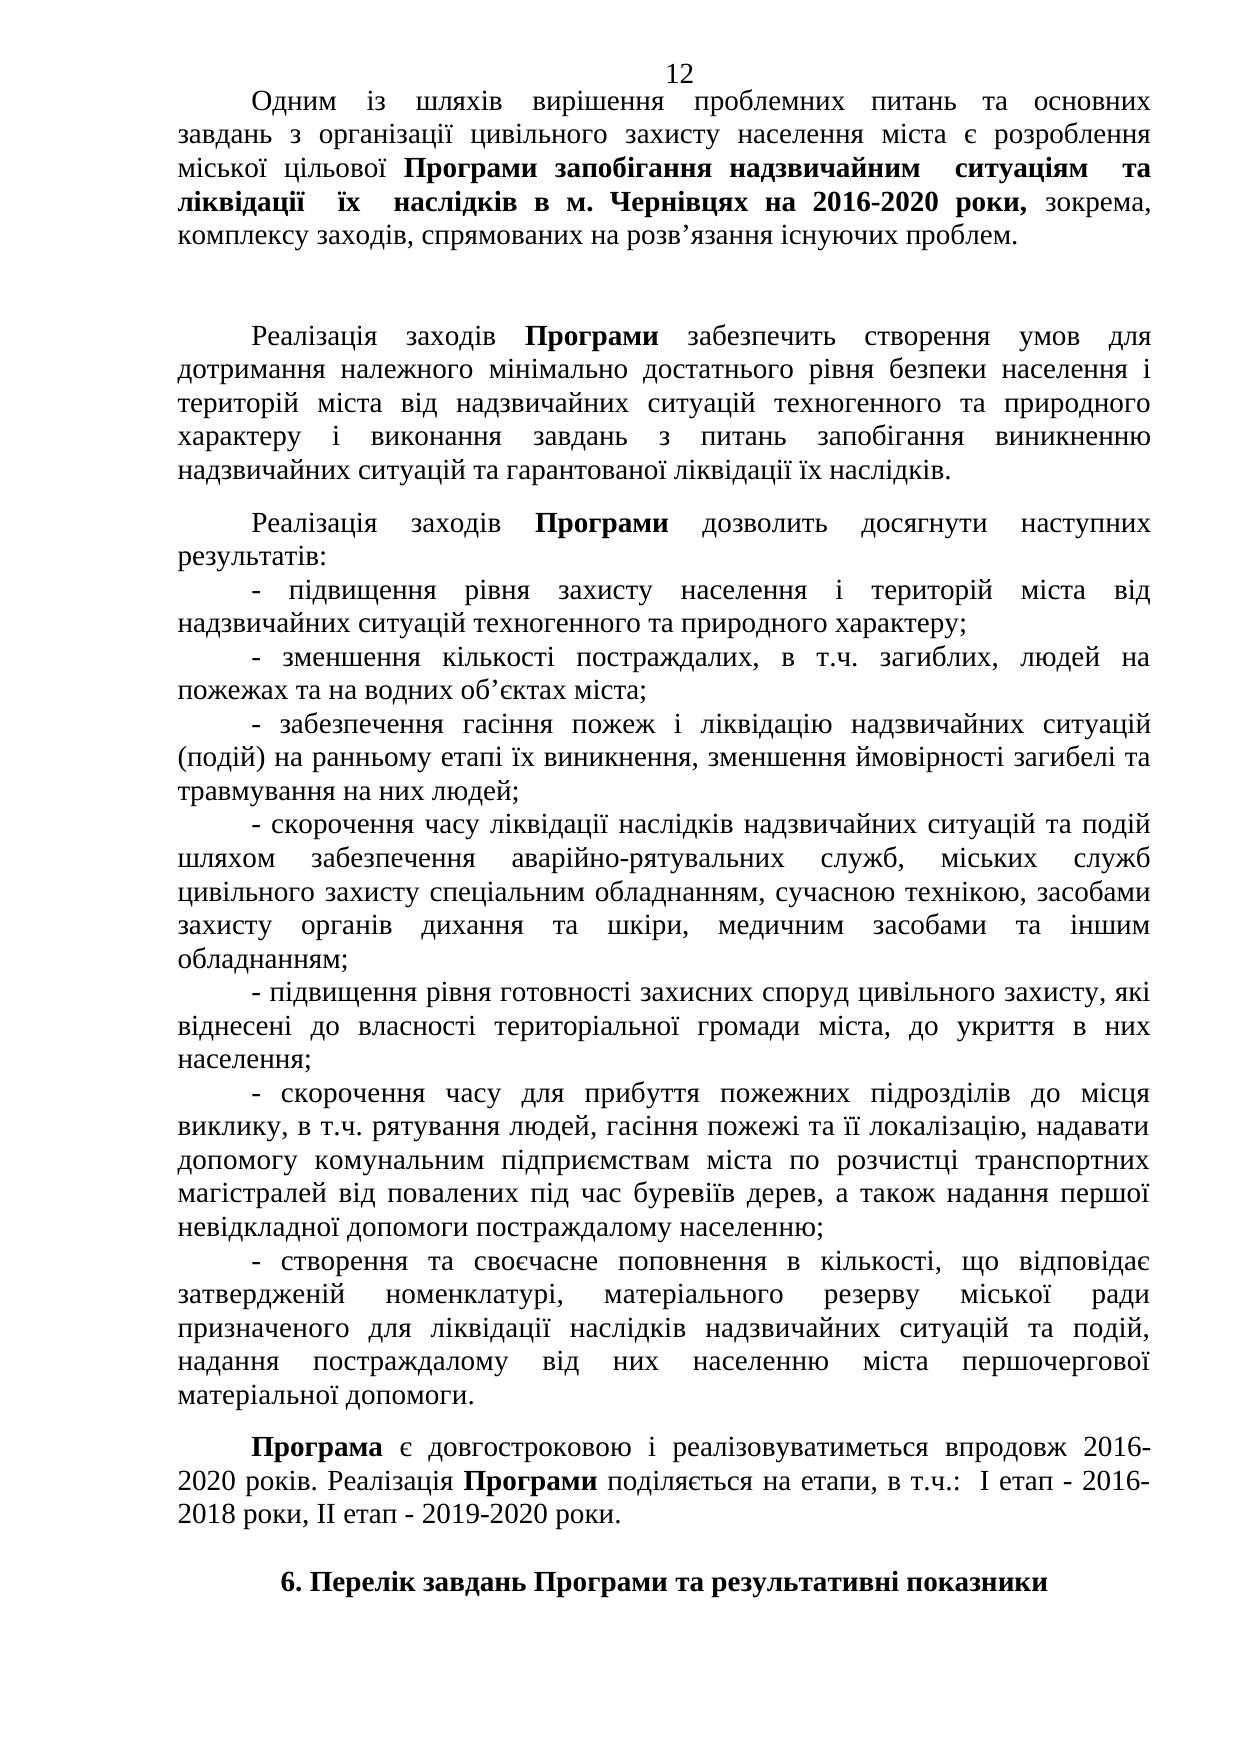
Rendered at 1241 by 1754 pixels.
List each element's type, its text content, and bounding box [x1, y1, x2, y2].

text - скорочення часу ліквідації наслідків надзвичайних ситуацій та подій шляхом забезпечення аварійно-рятувальних служб, міських служб цивільного захисту спеціальним обладнанням, сучасною технікою, засобами захисту органів дихання та шкіри, медичним засобами та іншим обладнанням; [177, 807, 1152, 974]
text Одним із шляхів вирішення проблемних питань та основних завдань з організації цивільного захисту населення міста є розроблення міської цільової Програми запобігання надзвичайним ситуаціям та ліквідації їх наслідків в м. Чернівцях на 2016-2020 роки, зокрема, комплексу заходів, спрямованих на розв’язання існуючих проблем. [177, 83, 1152, 251]
text - створення та своєчасне поповнення в кількості, що відповідає затвердженій номенклатурі, матеріального резерву міської ради призначеного для ліквідації наслідків надзвичайних ситуацій та подій, надання постраждалому від них населенню міста першочергової матеріальної допомоги. [177, 1243, 1152, 1410]
text Реалізація заходів Програми забезпечить створення умов для дотримання належного мінімально достатнього рівня безпеки населення і територій міста від надзвичайних ситуацій техногенного та природного характеру і виконання завдань з питань запобігання виникненню надзвичайних ситуацій та гарантованої ліквідації їх наслідків. [177, 318, 1152, 486]
text - зменшення кількості постраждалих, в т.ч. загиблих, людей на пожежах та на водних об’єктах міста; [177, 639, 1152, 706]
text - забезпечення гасіння пожеж і ліквідацію надзвичайних ситуацій (подій) на ранньому етапі їх виникнення, зменшення ймовірності загибелі та травмування на них людей; [177, 706, 1152, 807]
text - підвищення рівня готовності захисних споруд цивільного захисту, які віднесені до власності територіальної громади міста, до укриття в них населення; [177, 974, 1152, 1075]
text Реалізація заходів Програми дозволить досягнути наступних результатів: [177, 505, 1152, 572]
text 6. Перелік завдань Програми та результативні показники [177, 1564, 1152, 1597]
text Програма є довгостроковою і реалізовуватиметься впродовж 2016-2020 років. Реалізація Програми поділяється на етапи, в т.ч.: І етап - 2016-2018 роки, ІІ етап - 2019-2020 роки. [177, 1429, 1152, 1530]
text - скорочення часу для прибуття пожежних підрозділів до місця виклику, в т.ч. рятування людей, гасіння пожежі та її локалізацію, надавати допомогу комунальним підприємствам міста по розчистці транспортних магістралей від повалених під час буревіїв дерев, а також надання першої невідкладної допомоги постраждалому населенню; [177, 1075, 1152, 1243]
text - підвищення рівня захисту населення і територій міста від надзвичайних ситуацій техногенного та природного характеру; [177, 572, 1152, 639]
